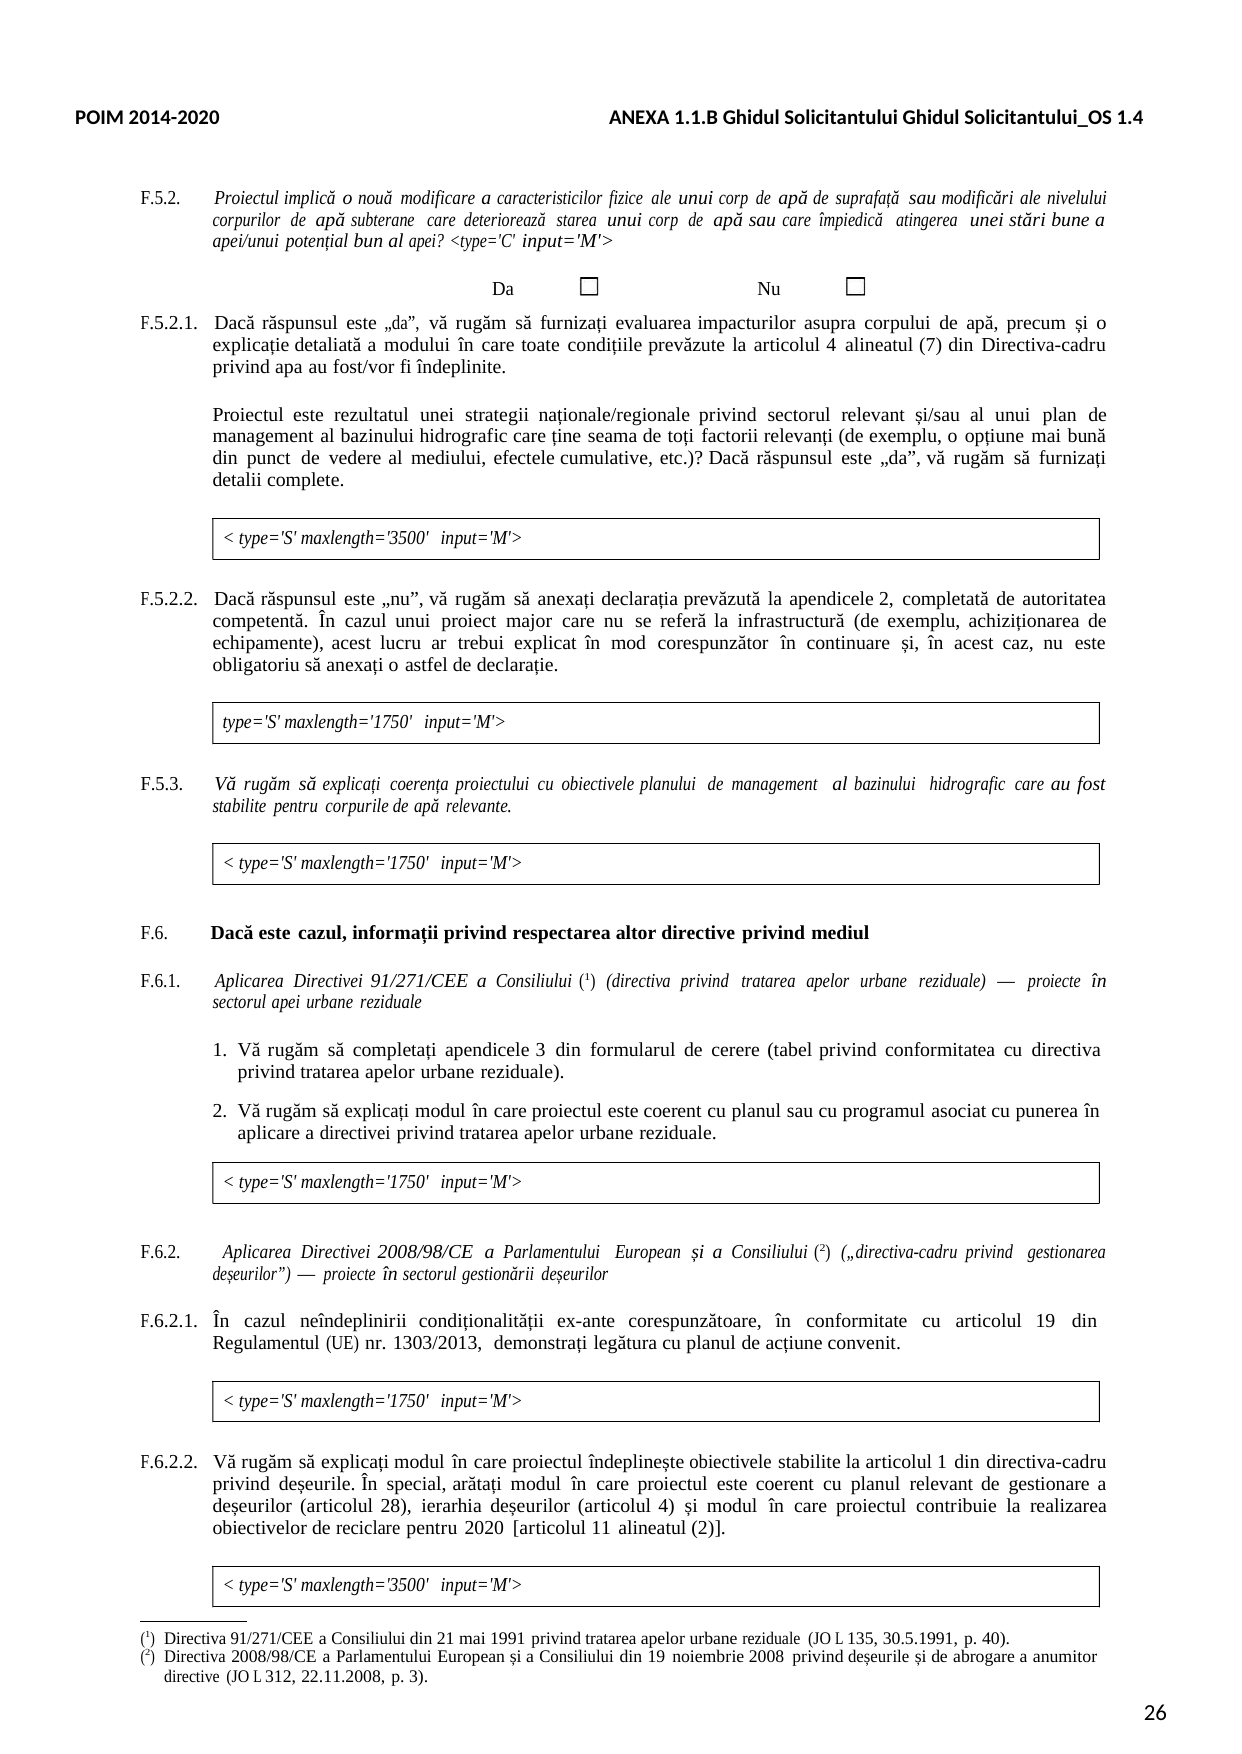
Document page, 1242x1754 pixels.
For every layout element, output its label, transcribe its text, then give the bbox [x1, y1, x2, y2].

text F.6. Dacă este cazul, informații privind respectarea altor directive privind mediul [140, 921, 1169, 944]
text (1) Directiva 91/271/CEE a Consiliului din 21 mai 1991 privind tratarea apelor urbane reziduale (JO L 135, 30.5.1991, p. 40). [140, 1628, 1169, 1648]
text F.5.3. Vă rugăm să explicați coerența proiectului cu obiectivele planului de management al bazinului hidrografic care au fost stabilite pentru corpurile de apă relevante. [140, 773, 1107, 816]
text < type='S' maxlength='3500' input='M'> [222, 1573, 530, 1596]
text < type='S' maxlength='1750' input='M'> [222, 1389, 530, 1412]
text Regulamentul (UE) nr. 1303/2013, demonstrați legătura cu planul de acțiune convenit. [212, 1332, 907, 1354]
text F.6.2. Aplicarea Directivei 2008/98/CE a Parlamentului European și a Consiliului (2) („directiva-cadru privind gestionarea deșeurilor”) — proiecte în sectorul gestionării deșeurilor [140, 1241, 1107, 1284]
text (2) Directiva 2008/98/CE a Parlamentului European și a Consiliului din 19 noiembrie 2008 privind deșeurile și de abrogare a anumitor [140, 1648, 1169, 1666]
text directive (JO L 312, 22.11.2008, p. 3). [164, 1666, 1169, 1686]
picture [845, 277, 866, 296]
text F.6.1. Aplicarea Directivei 91/271/CEE a Consiliului (1) (directiva privind tratarea apelor urbane reziduale) — proiecte în sectorul apei urbane reziduale [140, 969, 1107, 1013]
text < type='S' maxlength='1750' input='M'> [222, 1170, 530, 1193]
text < type='S' maxlength='1750' input='M'> [222, 851, 530, 874]
text Proiectul este rezultatul unei strategii naționale/regionale privind sectorul relevant și/sau al unui plan de management al bazinului hidrografic care ține seama de toți factorii relevanți (de exemplu, o opțiune mai bună din punct de vedere al mediului, efectele cumulative, etc.)? Dacă răspunsul este „da”, vă rugăm să furnizați detalii complete. [212, 403, 1107, 491]
text F.5.2.1. Dacă răspunsul este „da”, vă rugăm să furnizați evaluarea impacturilor asupra corpului de apă, precum și o explicație detaliată a modului în care toate condițiile prevăzute la articolul 4 alineatul (7) din Directiva-cadru privind apa au fost/vor fi îndeplinite. [140, 312, 1107, 378]
text 1. Vă rugăm să completați apendicele 3 din formularul de cerere (tabel privind conformitatea cu directiva privind tratarea apelor urbane reziduale). [212, 1039, 1107, 1083]
text 2. Vă rugăm să explicați modul în care proiectul este coerent cu planul sau cu programul asociat cu punerea în aplicare a directivei privind tratarea apelor urbane reziduale. [212, 1100, 1107, 1144]
text F.5.2.2. Dacă răspunsul este „nu”, vă rugăm să anexați declarația prevăzută la apendicele 2, completată de autoritatea competentă. În cazul unui proiect major care nu se referă la infrastructură (de exemplu, achiziționarea de echipamente), acest lucru ar trebui explicat în mod corespunzător în continuare și, în acest caz, nu este obligatoriu să anexați o astfel de declarație. [140, 588, 1107, 676]
text Da Nu [492, 277, 1169, 299]
text < type='S' maxlength='3500' input='M'> [222, 526, 530, 548]
text F.5.2. Proiectul implică o nouă modificare a caracteristicilor fizice ale unui corp de apă de suprafață sau modificări ale nivelului corpurilor de apă subterane care deteriorează starea unui corp de apă sau care împiedică atingerea unei stări bune a apei/unui potențial bun al apei? <type='C' input='M'> [140, 187, 1107, 252]
text F.6.2.1. În cazul neîndeplinirii condiționalității ex-ante corespunzătoare, în conformitate cu articolul 19 din [140, 1309, 1169, 1332]
text type='S' maxlength='1750' input='M'> [222, 710, 513, 733]
text F.6.2.2. Vă rugăm să explicați modul în care proiectul îndeplinește obiectivele stabilite la articolul 1 din directiva-cadru privind deșeurile. În special, arătați modul în care proiectul este coerent cu planul relevant de gestionare a deșeurilor (articolul 28), ierarhia deșeurilor (articolul 4) și modul în care proiectul contribuie la realizarea obiectivelor de reciclare pentru 2020 [articolul 11 alineatul (2)]. [140, 1451, 1107, 1538]
picture [579, 277, 599, 296]
